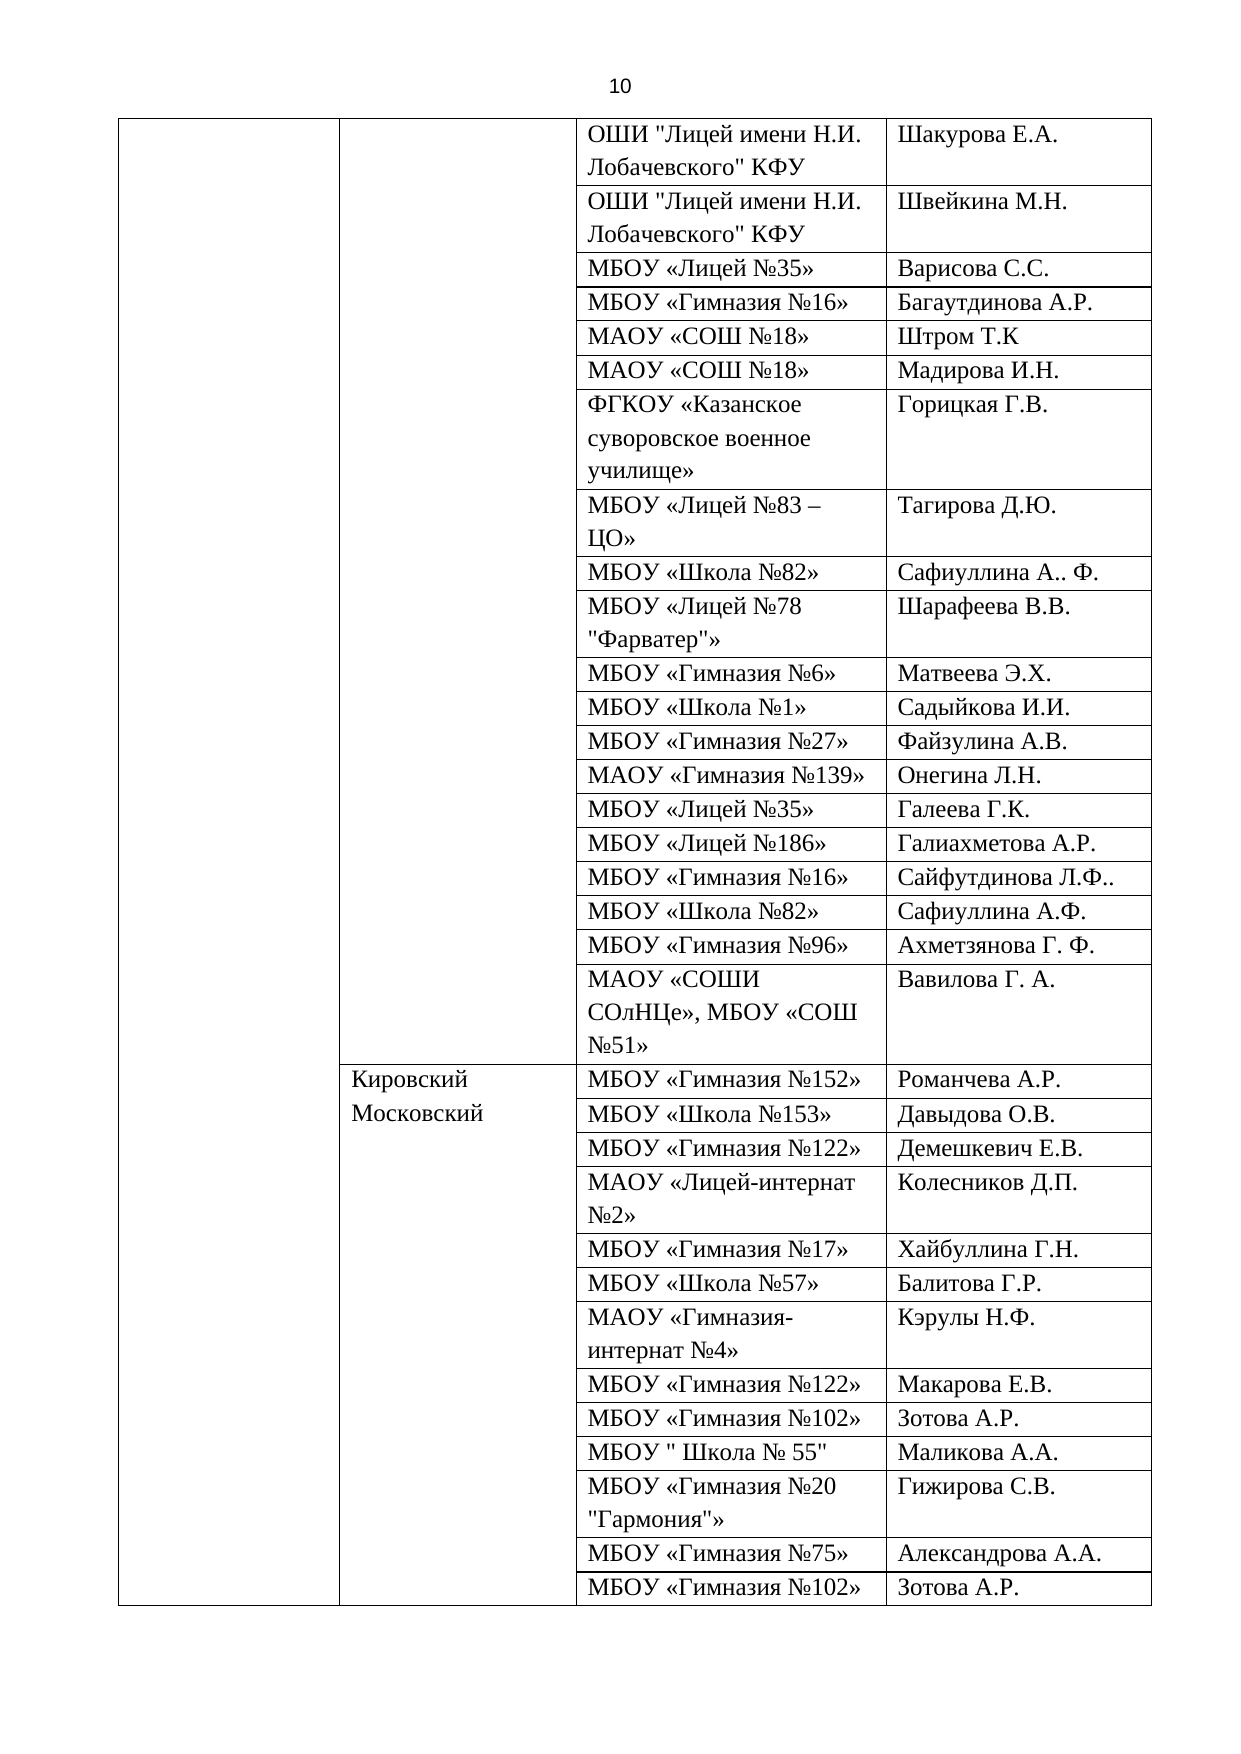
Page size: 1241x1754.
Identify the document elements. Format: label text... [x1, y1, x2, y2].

table_cell Багаутдинова А.Р. [887, 288, 1151, 320]
table_cell МАОУ «СОШ №18» [577, 356, 886, 388]
table_cell Демешкевич Е.В. [887, 1133, 1151, 1166]
table_cell МБОУ «Гимназия №122» [577, 1133, 886, 1166]
table_cell МБОУ «Гимназия №152» [577, 1065, 886, 1098]
table_cell МБОУ «Гимназия №20 "Гармония"» [577, 1471, 886, 1537]
table_cell Зотова А.Р. [887, 1403, 1151, 1436]
table_cell Сайфутдинова Л.Ф.. [887, 862, 1151, 895]
table_cell МАОУ «Гимназия №139» [577, 760, 886, 793]
table_cell МБОУ " Школа № 55" [577, 1437, 886, 1470]
table_cell МБОУ «Гимназия №6» [577, 658, 886, 691]
table_cell МБОУ «Гимназия №17» [577, 1234, 886, 1267]
table_cell Ахметзянова Г. Ф. [887, 930, 1151, 963]
table_cell МАОУ «Лицей-интернат №2» [577, 1167, 886, 1233]
table_cell Романчева А.Р. [887, 1065, 1151, 1098]
table_cell ФГКОУ «Казанское суворовское военное училище» [577, 390, 886, 489]
table_cell Хайбуллина Г.Н. [887, 1234, 1151, 1267]
table_cell МБОУ «Лицей №186» [577, 828, 886, 861]
table_cell МБОУ «Гимназия №16» [577, 288, 886, 320]
table_cell Кировский Московский [340, 1065, 576, 1605]
table_cell МБОУ «Гимназия №102» [577, 1573, 886, 1605]
table_cell Гижирова С.В. [887, 1471, 1151, 1537]
table_cell Штром Т.К [887, 321, 1151, 354]
table_cell МАОУ «СОШ №18» [577, 321, 886, 354]
table_cell МБОУ «Школа №82» [577, 557, 886, 590]
table_cell Файзулина А.В. [887, 726, 1151, 759]
table_cell Давыдова О.В. [887, 1099, 1151, 1132]
table_cell Швейкина М.Н. [887, 186, 1151, 252]
table_cell Мадирова И.Н. [887, 356, 1151, 388]
table_cell Макарова Е.В. [887, 1369, 1151, 1402]
table_cell Сафиуллина А.. Ф. [887, 557, 1151, 590]
table_cell Онегина Л.Н. [887, 760, 1151, 793]
table_cell МБОУ «Школа №57» [577, 1268, 886, 1301]
table_cell МБОУ «Лицей №35» [577, 253, 886, 286]
table_cell Галиахметова А.Р. [887, 828, 1151, 861]
table_cell Галеева Г.К. [887, 794, 1151, 827]
table_cell Александрова А.А. [887, 1538, 1151, 1571]
table_cell МБОУ «Школа №1» [577, 692, 886, 725]
table_cell МБОУ «Школа №153» [577, 1099, 886, 1132]
table_cell Тагирова Д.Ю. [887, 490, 1151, 556]
table_cell МБОУ «Лицей №78 "Фарватер"» [577, 591, 886, 657]
table_cell ОШИ "Лицей имени Н.И. Лобачевского" КФУ [577, 119, 886, 185]
table_cell МБОУ «Гимназия №122» [577, 1369, 886, 1402]
table_cell МБОУ «Лицей №35» [577, 794, 886, 827]
table_cell Колесников Д.П. [887, 1167, 1151, 1233]
table_cell ОШИ "Лицей имени Н.И. Лобачевского" КФУ [577, 186, 886, 252]
table_cell Горицкая Г.В. [887, 390, 1151, 489]
table_cell МБОУ «Гимназия №96» [577, 930, 886, 963]
table_cell МБОУ «Гимназия №16» [577, 862, 886, 895]
table_cell Шарафеева В.В. [887, 591, 1151, 657]
table_cell Садыйкова И.И. [887, 692, 1151, 725]
table_cell МБОУ «Гимназия №27» [577, 726, 886, 759]
table_cell Балитова Г.Р. [887, 1268, 1151, 1301]
table_cell МБОУ «Гимназия №75» [577, 1538, 886, 1571]
table_cell Вавилова Г. А. [887, 965, 1151, 1063]
table_cell Матвеева Э.Х. [887, 658, 1151, 691]
table_cell МБОУ «Школа №82» [577, 896, 886, 929]
table_cell Сафиуллина А.Ф. [887, 896, 1151, 929]
table_cell МБОУ «Гимназия №102» [577, 1403, 886, 1436]
table_cell Маликова А.А. [887, 1437, 1151, 1470]
table_cell Зотова А.Р. [887, 1573, 1151, 1605]
table_cell Варисова С.С. [887, 253, 1151, 286]
table_cell МБОУ «Лицей №83 – ЦО» [577, 490, 886, 556]
table_cell Кэрулы Н.Ф. [887, 1302, 1151, 1368]
table_cell МАОУ «СОШИ СОлНЦе», МБОУ «СОШ №51» [577, 965, 886, 1063]
table_cell Шакурова Е.А. [887, 119, 1151, 185]
table_cell МАОУ «Гимназия-интернат №4» [577, 1302, 886, 1368]
